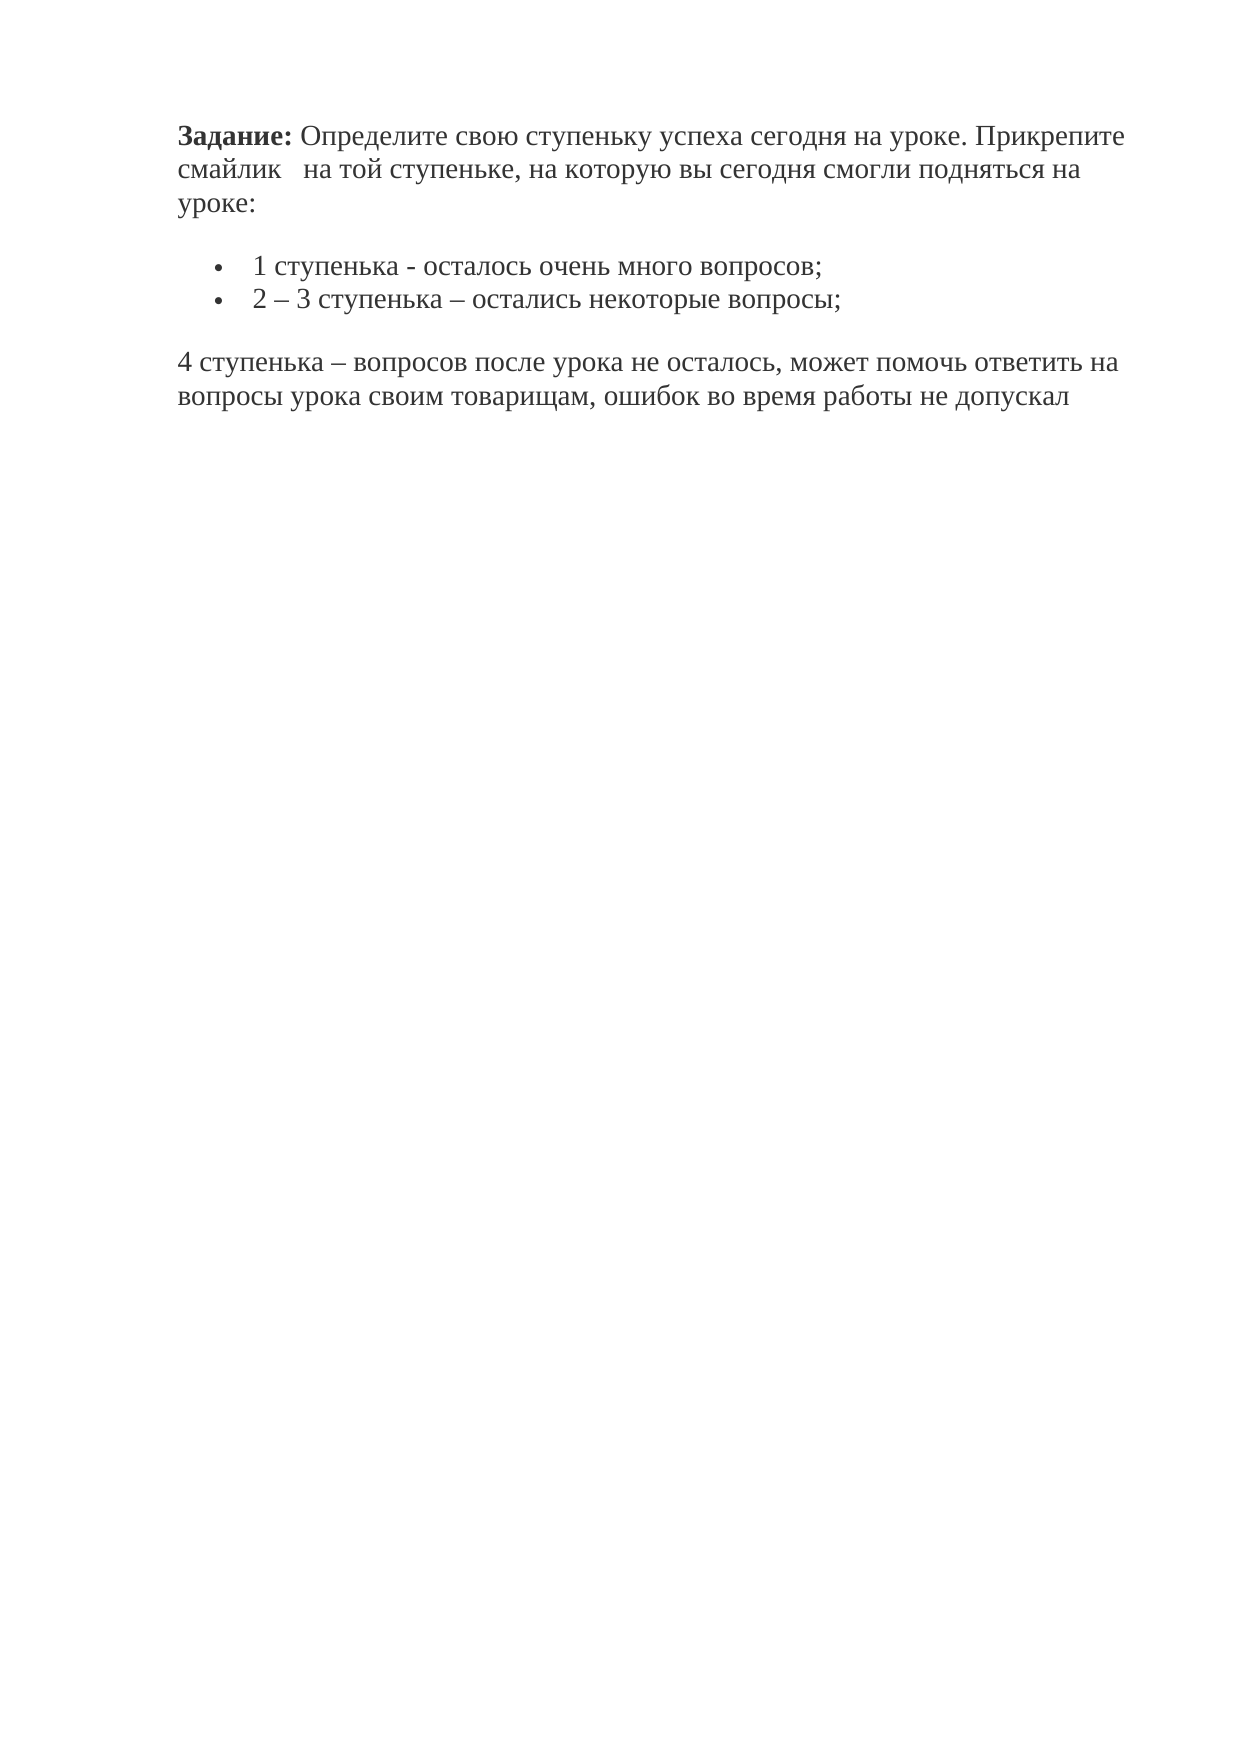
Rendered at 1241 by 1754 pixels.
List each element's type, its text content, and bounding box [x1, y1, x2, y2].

text 4 ступенька – вопросов после урока не осталось, может помочь ответить на вопросы урока своим товарищам, ошибок во время работы не допускал [177, 344, 1152, 411]
text Задание: Определите свою ступеньку успеха сегодня на уроке. Прикрепите смайлик на той ступеньке, на которую вы сегодня смогли подняться на уроке: [177, 118, 1152, 219]
list 1 ступенька - осталось очень много вопросов; [215, 248, 1152, 281]
list 2 – 3 ступенька – остались некоторые вопросы; [215, 281, 1152, 315]
